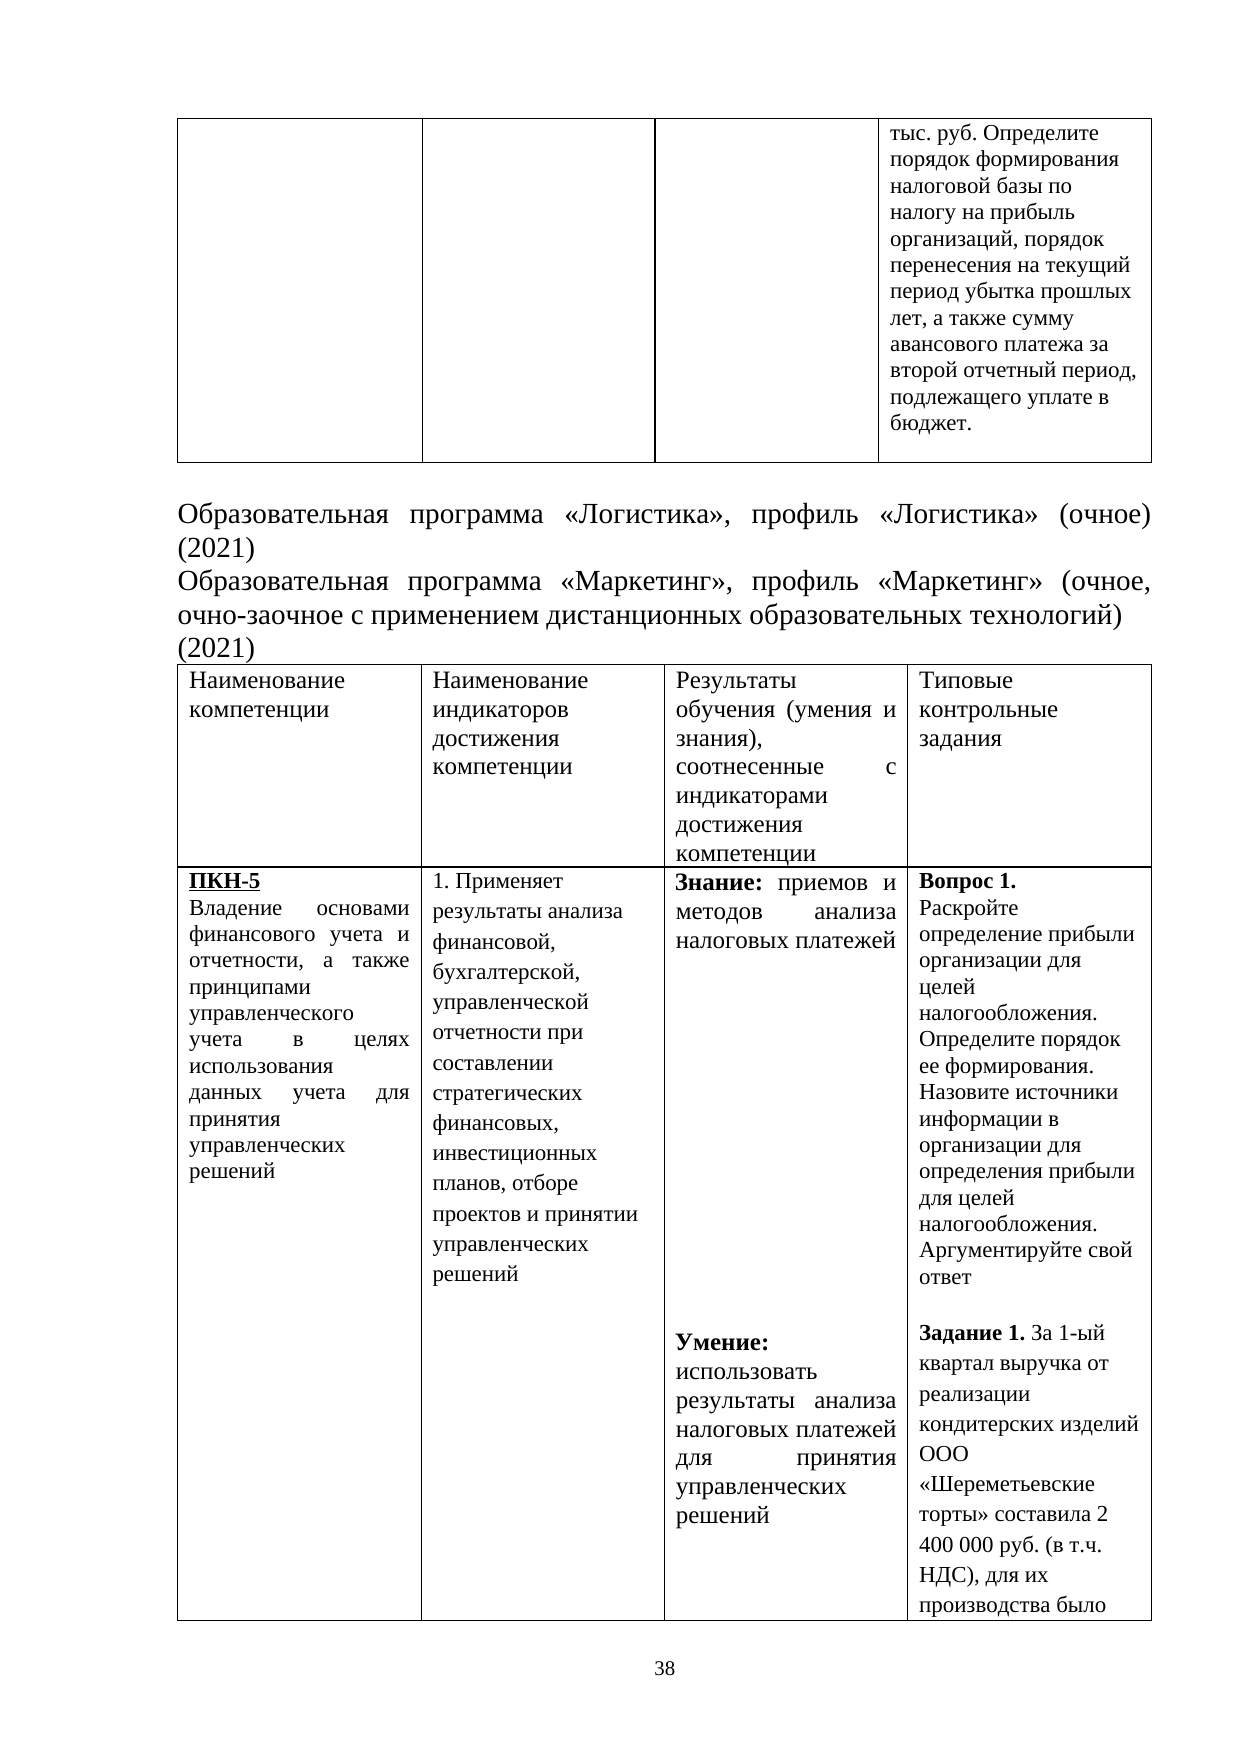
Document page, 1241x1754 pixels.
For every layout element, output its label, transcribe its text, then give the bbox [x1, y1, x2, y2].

table_header Результаты обучения (умения и знания), соотнесенные с индикаторами достижения компетенции [665, 665, 907, 866]
text Образовательная программа «Маркетинг», профиль «Маркетинг» (очное, очно-заочное с применением дистанционных образовательных технологий) [177, 563, 1152, 631]
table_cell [665, 868, 907, 1620]
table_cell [422, 868, 664, 1620]
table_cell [656, 119, 878, 462]
text (2021) [177, 631, 1152, 664]
table_header Наименование компетенции [178, 665, 421, 866]
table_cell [908, 868, 1151, 1620]
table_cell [178, 868, 421, 1620]
table_header Наименование индикаторов достижения компетенции [422, 665, 664, 866]
table_header Типовые контрольные задания [908, 665, 1151, 866]
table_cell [178, 119, 422, 462]
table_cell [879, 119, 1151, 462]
text Образовательная программа «Логистика», профиль «Логистика» (очное) (2021) [177, 496, 1152, 563]
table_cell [423, 119, 654, 462]
